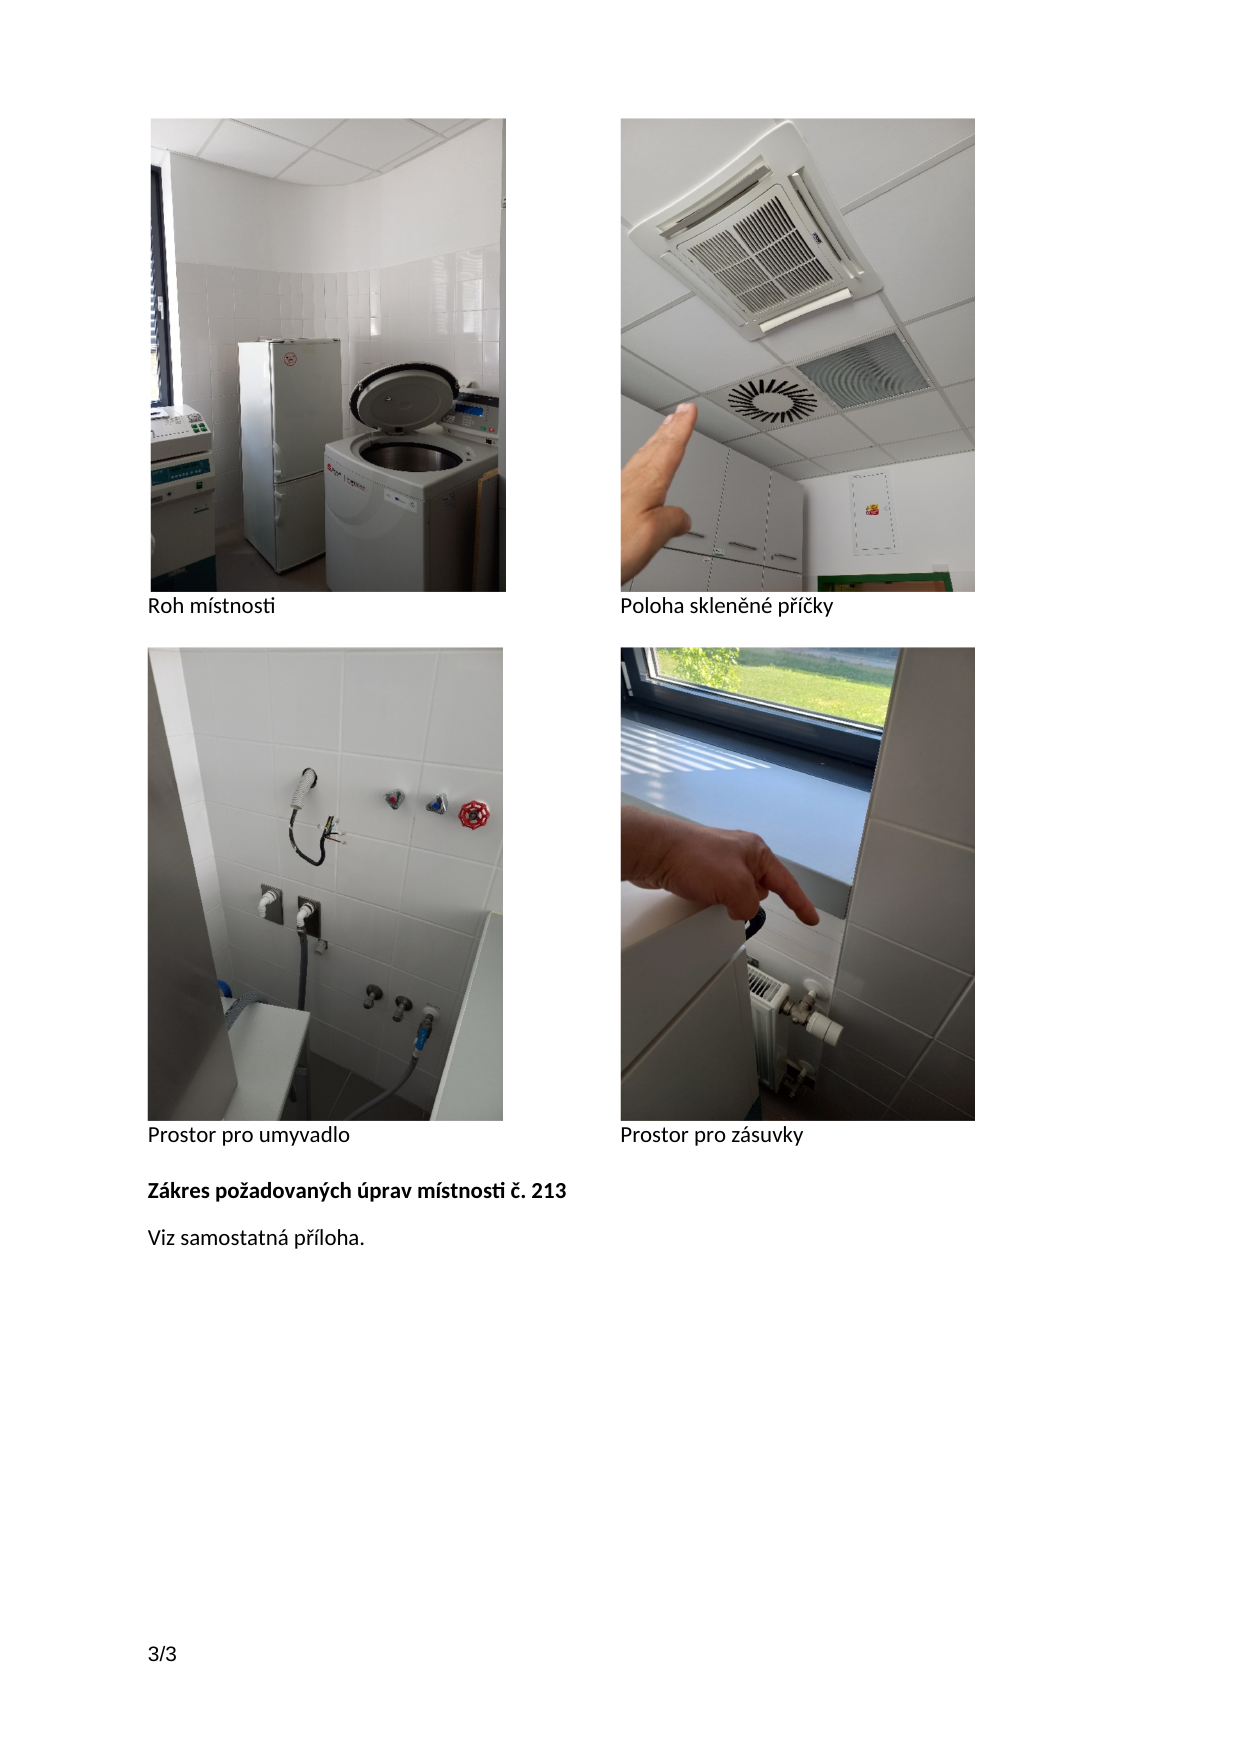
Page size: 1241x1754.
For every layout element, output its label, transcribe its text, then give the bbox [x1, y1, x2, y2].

picture [621, 119, 975, 591]
picture [151, 119, 506, 591]
picture [621, 648, 975, 1120]
text Zákres požadovaných úprav místnosti č. 213 [148, 1177, 1092, 1205]
picture [148, 648, 503, 1120]
text Roh místnosti Poloha skleněné příčky [148, 592, 1092, 620]
text Prostor pro umyvadlo Prostor pro zásuvky [148, 1121, 1092, 1149]
text Viz samostatná příloha. [148, 1223, 1092, 1252]
